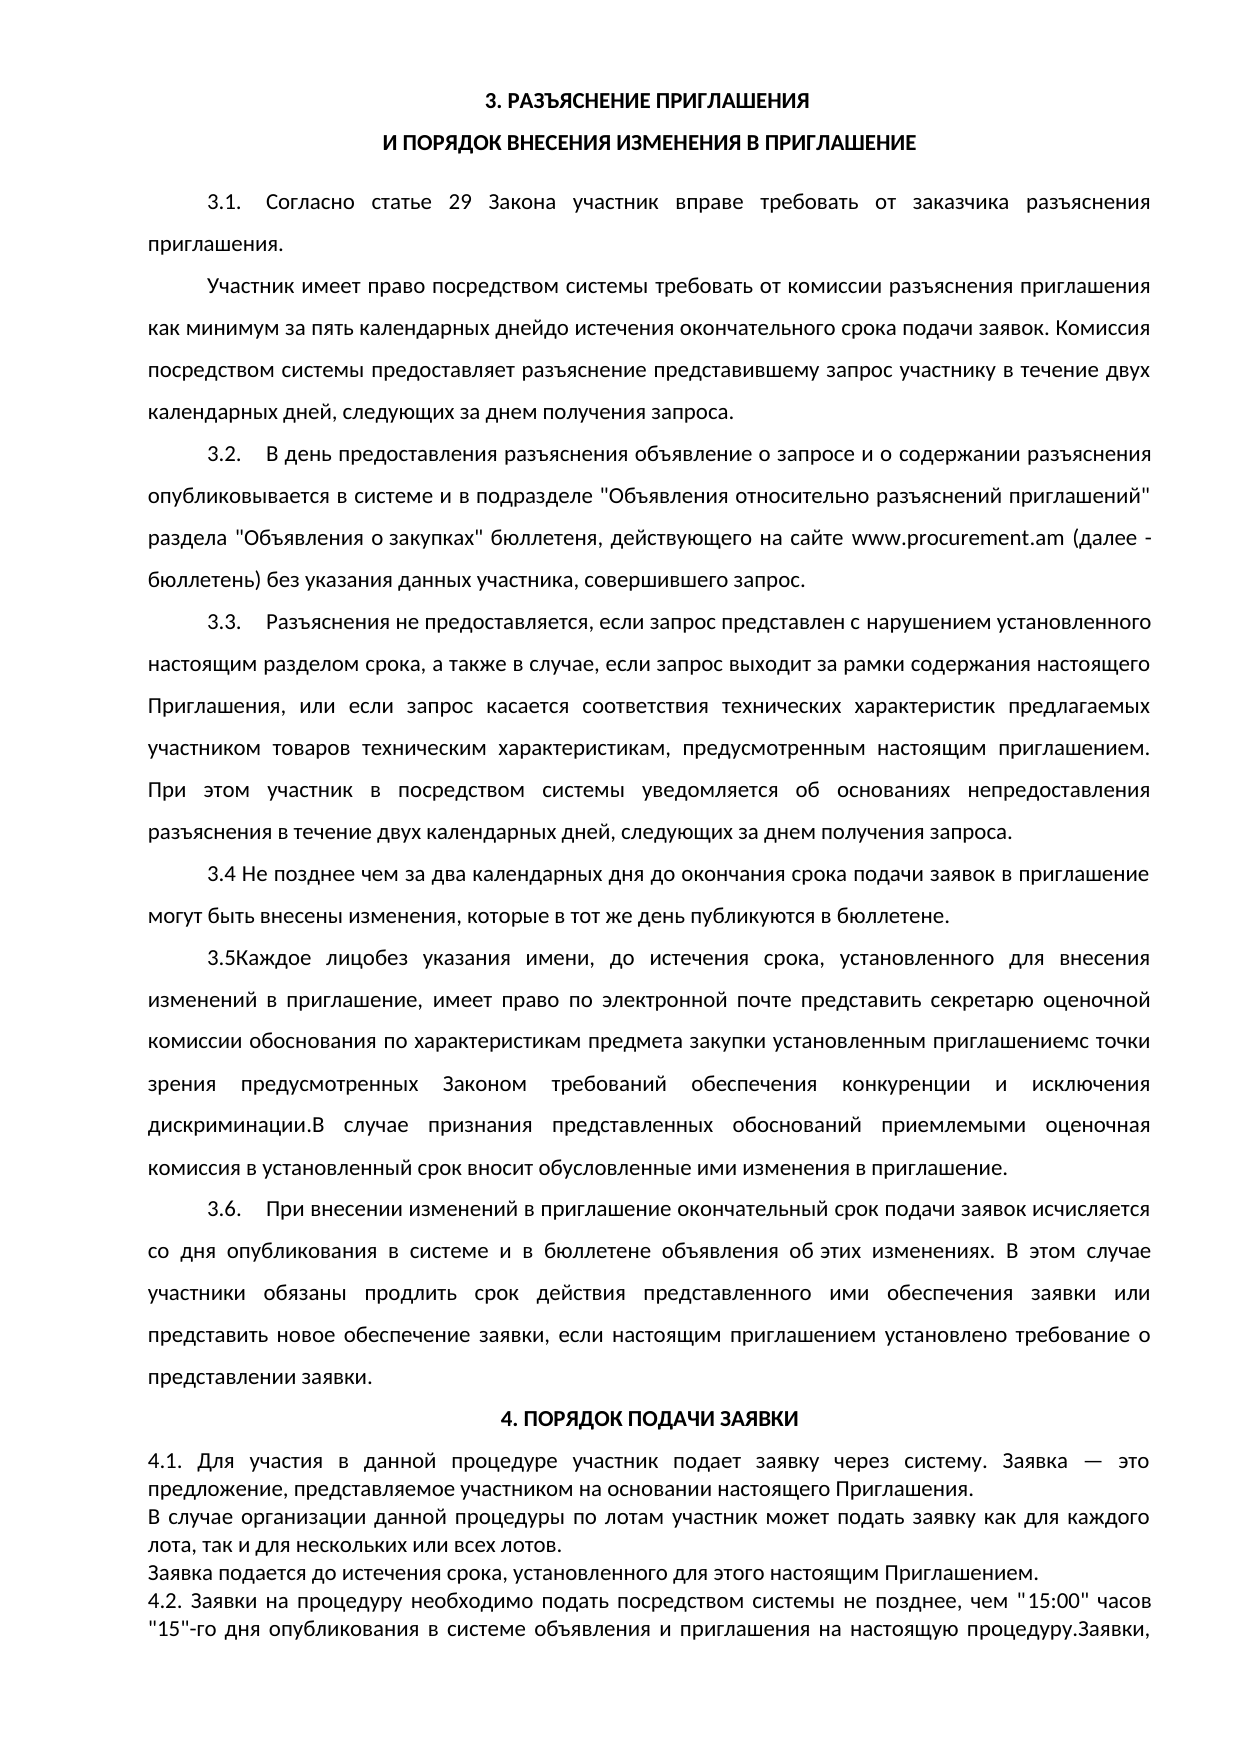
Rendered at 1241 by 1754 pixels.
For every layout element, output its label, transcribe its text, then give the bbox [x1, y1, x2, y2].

text 3.3. Разъяснения не предоставляется, если запрос представлен с нарушением установленного настоящим разделом срока, а также в случае, если запрос выходит за рамки содержания настоящего Приглашения, или если запрос касается соответствия технических характеристик предлагаемых участником товаров техническим характеристикам, предусмотренным настоящим приглашением. При этом участник в посредством системы уведомляется об основаниях непредоставления разъяснения в течение двух календарных дней, следующих за днем получения запроса. [148, 607, 1152, 845]
text 3.1. Согласно статье 29 Закона участник вправе требовать от заказчика разъяснения приглашения. [148, 187, 1152, 257]
text 3.5Каждое лицобез указания имени, до истечения срока, установленного для внесения изменений в приглашение, имеет право по электронной почте представить секретарю оценочной комиссии обоснования по характеристикам предмета закупки установленным приглашениемс точки зрения предусмотренных Законом требований обеспечения конкуренции и исключения дискриминации.В случае признания представленных обоснований приемлемыми оценочная комиссия в установленный срок вносит обусловленные ими изменения в приглашение. [148, 943, 1152, 1181]
text 3. РАЗЪЯСНЕНИЕ ПРИГЛАШЕНИЯ И ПОРЯДОК ВНЕСЕНИЯ ИЗМЕНЕНИЯ В ПРИГЛАШЕНИЕ [148, 86, 1152, 156]
text 4. ПОРЯДОК ПОДАЧИ ЗАЯВКИ [148, 1404, 1152, 1432]
text 4.1. Для участия в данной процедуре участник подает заявку через систему. Заявка — это предложение, представляемое участником на основании настоящего Приглашения. [148, 1446, 1152, 1502]
text 3.2. В день предоставления разъяснения объявление о запросе и о содержании разъяснения опубликовывается в системе и в подразделе "Объявления относительно разъяснений приглашений" раздела "Объявления о закупках" бюллетеня, действующего на сайте www.procurement.am (далее - бюллетень) без указания данных участника, совершившего запрос. [148, 439, 1152, 593]
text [148, 1587, 1152, 1643]
text Заявка подается до истечения срока, установленного для этого настоящим Приглашением. [148, 1558, 1152, 1587]
text Участник имеет право посредством системы требовать от комиссии разъяснения приглашения как минимум за пять календарных днейдо истечения окончательного срока подачи заявок. Комиссия посредством системы предоставляет разъяснение представившему запрос участнику в течение двух календарных дней, следующих за днем получения запроса. [148, 271, 1152, 425]
text 3.4 Не позднее чем за два календарных дня до окончания срока подачи заявок в приглашение могут быть внесены изменения, которые в тот же день публикуются в бюллетене. [148, 859, 1152, 929]
text В случае организации данной процедуры по лотам участник может подать заявку как для каждого лота, так и для нескольких или всех лотов. [148, 1502, 1152, 1558]
text 3.6. При внесении изменений в приглашение окончательный срок подачи заявок исчисляется со дня опубликования в системе и в бюллетене объявления об этих изменениях. В этом случае участники обязаны продлить срок действия представленного ими обеспечения заявки или представить новое обеспечение заявки, если настоящим приглашением установлено требование о представлении заявки. [148, 1194, 1152, 1391]
